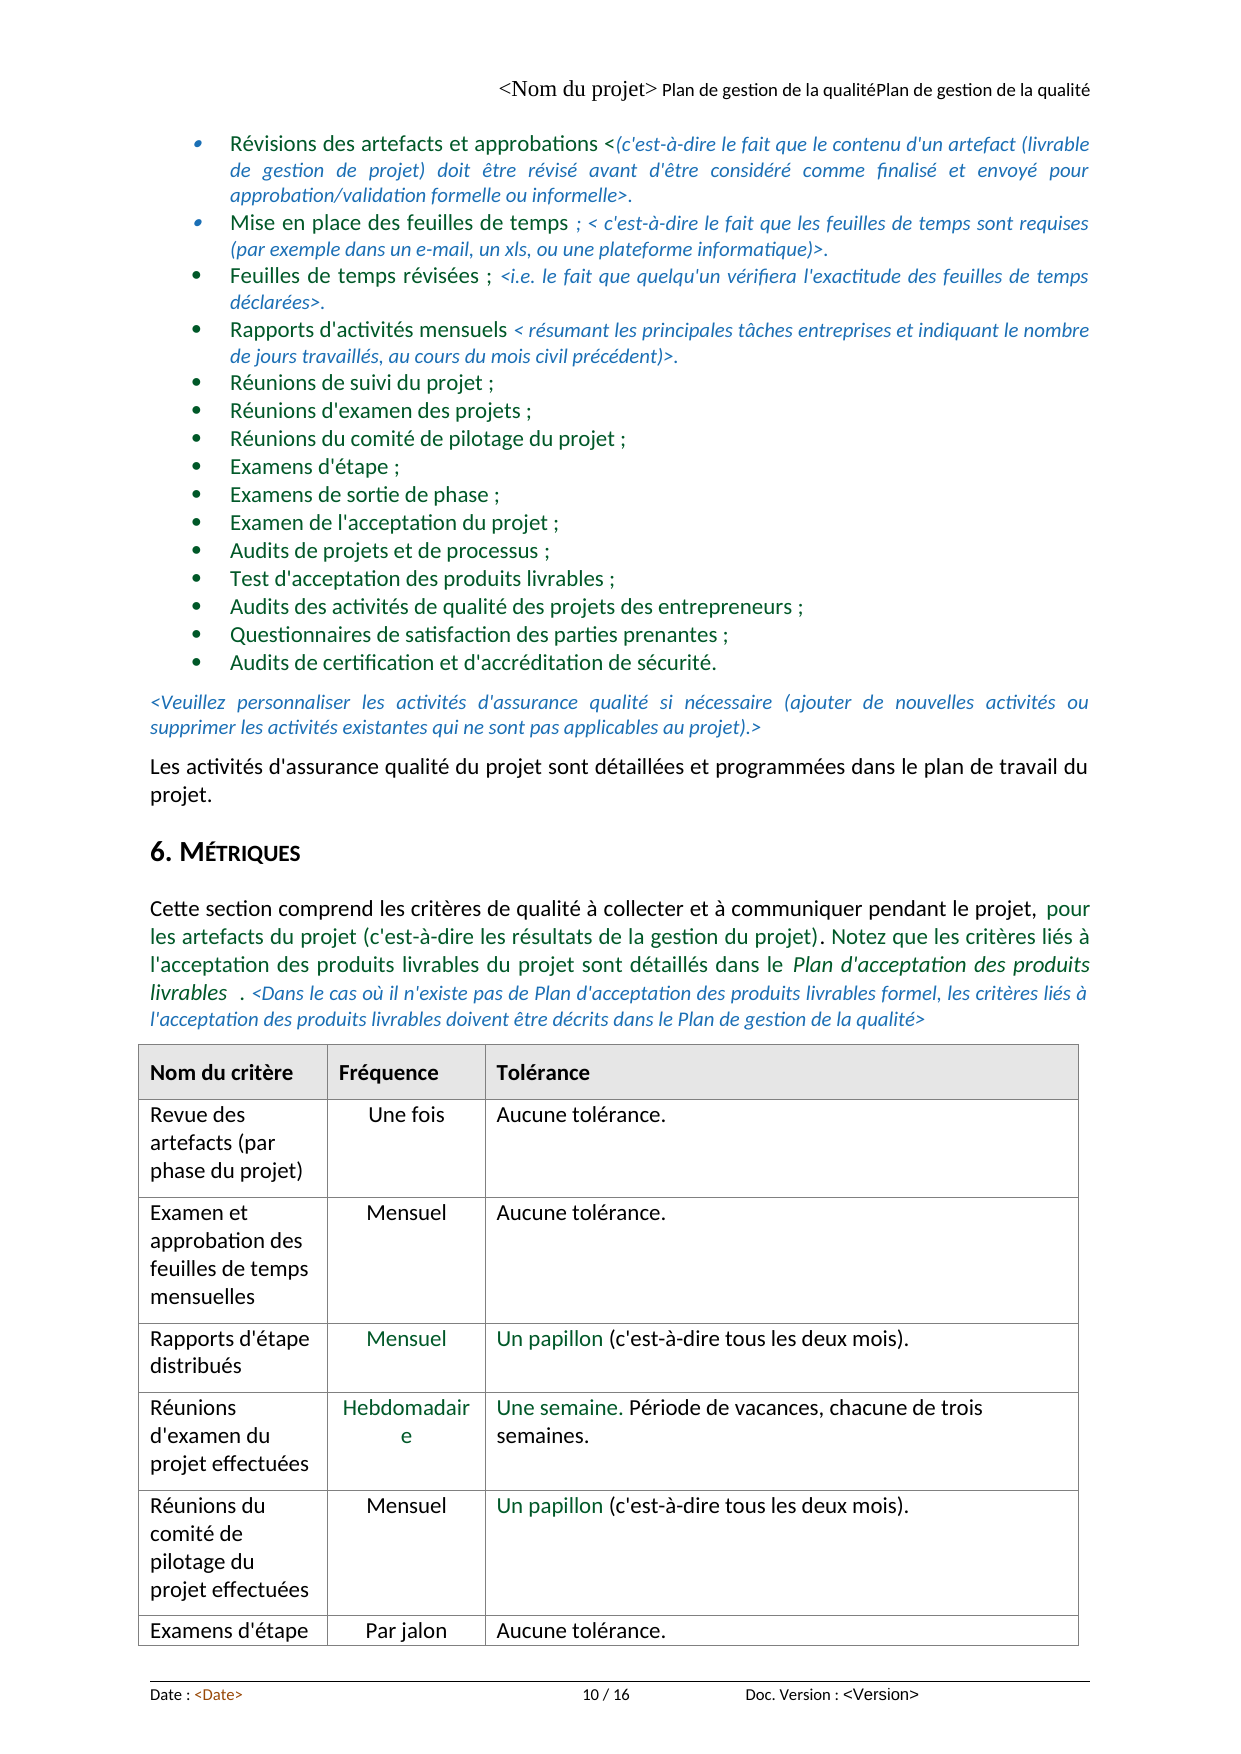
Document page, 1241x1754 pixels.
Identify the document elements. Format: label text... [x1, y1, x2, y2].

table_cell Réunions du comité de pilotage du projet effectuées [139, 1491, 327, 1615]
text Cette section comprend les critères de qualité à collecter et à communiquer pendant le projet, pour les artefacts du projet (c'est-à-dire les résultats de la gestion du projet). Notez que les critères liés à l'acceptation des produits livrables du projet sont détaillés dans le Plan d'acceptation des produits livrables . <Dans le cas où il n'existe pas de Plan d'acceptation des produits livrables formel, les critères liés à l'acceptation des produits livrables doivent être décrits dans le Plan de gestion de la qualité> [150, 894, 1090, 1031]
table_cell Rapports d'étape distribués [139, 1324, 327, 1392]
text <Veuillez personnaliser les activités d'assurance qualité si nécessaire (ajouter de nouvelles activités ou supprimer les activités existantes qui ne sont pas applicables au projet).> [150, 689, 1090, 740]
table_header Fréquence [328, 1045, 485, 1099]
list Mise en place des feuilles de temps ; < c'est-à-dire le fait que les feuilles de temps sont requises (par exemple dans un e-mail, un xls, ou une plateforme informatique)>. [192, 208, 1090, 261]
list Réunions de suivi du projet ; [192, 368, 1090, 396]
list Révisions des artefacts et approbations <(c'est-à-dire le fait que le contenu d'un artefact (livrable de gestion de projet) doit être révisé avant d'être considéré comme finalisé et envoyé pour approbation/validation formelle ou informelle>. [192, 129, 1090, 208]
text Les activités d'assurance qualité du projet sont détaillées et programmées dans le plan de travail du projet. [150, 752, 1090, 808]
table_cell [139, 1616, 327, 1644]
list Examens de sortie de phase ; [192, 480, 1090, 508]
table_cell Réunions d'examen du projet effectuées [139, 1393, 327, 1490]
list Réunions d'examen des projets ; [192, 396, 1090, 424]
list Questionnaires de satisfaction des parties prenantes ; [192, 620, 1090, 648]
table_cell Aucune tolérance. [486, 1616, 1078, 1644]
list Examens d'étape ; [192, 452, 1090, 480]
list Test d'acceptation des produits livrables ; [192, 564, 1090, 592]
list Audits des activités de qualité des projets des entrepreneurs ; [192, 592, 1090, 620]
table_cell Mensuel [328, 1198, 485, 1323]
table_cell Une semaine. Période de vacances, chacune de trois semaines. [486, 1393, 1078, 1490]
table_cell Mensuel [328, 1491, 485, 1615]
list Audits de certification et d'accréditation de sécurité. [192, 648, 1090, 676]
table_cell Par jalon [328, 1616, 485, 1644]
table_cell Mensuel [328, 1324, 485, 1392]
table_cell Hebdomadaire [328, 1393, 485, 1490]
table_cell Une fois [328, 1100, 485, 1197]
list Réunions du comité de pilotage du projet ; [192, 424, 1090, 452]
list Examen de l'acceptation du projet ; [192, 508, 1090, 536]
table_header Nom du critère [139, 1045, 327, 1099]
table_cell Un papillon (c'est-à-dire tous les deux mois). [486, 1324, 1078, 1392]
table_cell Revue des artefacts (par phase du projet) [139, 1100, 327, 1197]
table_header Tolérance [486, 1045, 1078, 1099]
list Audits de projets et de processus ; [192, 536, 1090, 564]
table_cell Aucune tolérance. [486, 1198, 1078, 1323]
table_cell Un papillon (c'est-à-dire tous les deux mois). [486, 1491, 1078, 1615]
table_cell Examen et approbation des feuilles de temps mensuelles [139, 1198, 327, 1323]
table_cell Aucune tolérance. [486, 1100, 1078, 1197]
subtitle Métriques [150, 833, 1090, 869]
list Rapports d'activités mensuels < résumant les principales tâches entreprises et indiquant le nombre de jours travaillés, au cours du mois civil précédent)>. [192, 315, 1090, 368]
list Feuilles de temps révisées ; <i.e. le fait que quelqu'un vérifiera l'exactitude des feuilles de temps déclarées>. [192, 261, 1090, 315]
